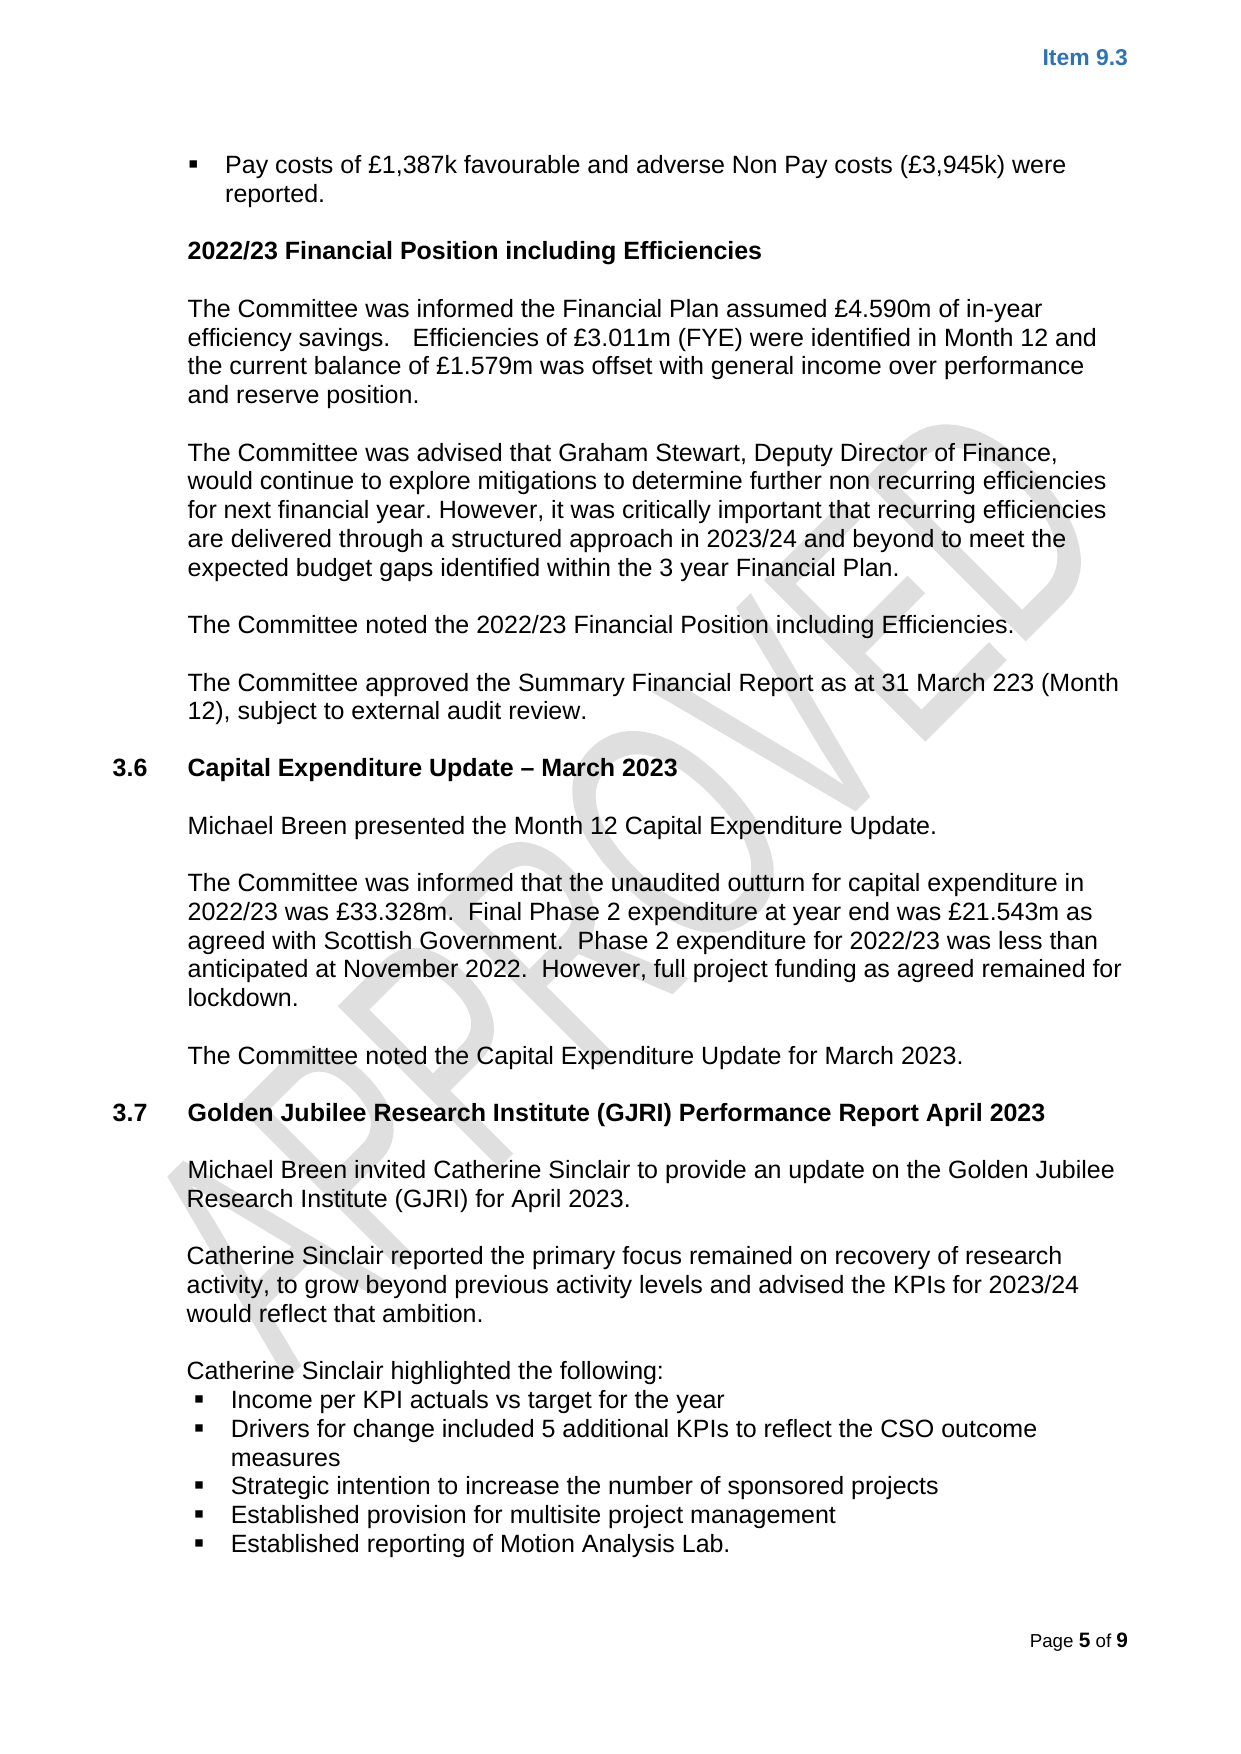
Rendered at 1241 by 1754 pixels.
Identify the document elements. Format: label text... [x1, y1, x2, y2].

text The Committee noted the Capital Expenditure Update for March 2023. [187, 1041, 1128, 1069]
text Catherine Sinclair reported the primary focus remained on recovery of research activity, to grow beyond previous activity levels and advised the KPIs for 2023/24 would reflect that ambition. [186, 1241, 1128, 1327]
text 3.7 Golden Jubilee Research Institute (GJRI) Performance Report April 2023 [112, 1098, 1128, 1127]
list Drivers for change included 5 additional KPIs to reflect the CSO outcome measures [193, 1414, 1128, 1471]
list Income per KPI actuals vs target for the year [193, 1385, 1128, 1414]
text Michael Breen presented the Month 12 Capital Expenditure Update. [112, 811, 1128, 839]
list Established provision for multisite project management [193, 1500, 1128, 1529]
text 3.6 Capital Expenditure Update – March 2023 [112, 753, 1128, 782]
list Strategic intention to increase the number of sponsored projects [193, 1471, 1128, 1500]
text The Committee was informed the Financial Plan assumed £4.590m of in-year efficiency savings. Efficiencies of £3.011m (FYE) were identified in Month 12 and the current balance of £1.579m was offset with general income over performance and reserve position. [187, 294, 1128, 409]
text 2022/23 Financial Position including Efficiencies [112, 236, 1128, 265]
text The Committee was informed that the unaudited outturn for capital expenditure in 2022/23 was £33.328m. Final Phase 2 expenditure at year end was £21.543m as agreed with Scottish Government. Phase 2 expenditure for 2022/23 was less than anticipated at November 2022. However, full project funding as agreed remained for lockdown. [187, 868, 1128, 1012]
text The Committee was advised that Graham Stewart, Deputy Director of Finance, would continue to explore mitigations to determine further non recurring efficiencies for next financial year. However, it was critically important that recurring efficiencies are delivered through a structured approach in 2023/24 and beyond to meet the expected budget gaps identified within the 3 year Financial Plan. [187, 438, 1128, 581]
text The Committee approved the Summary Financial Report as at 31 March 223 (Month 12), subject to external audit review. [187, 668, 1128, 753]
list Pay costs of £1,387k favourable and adverse Non Pay costs (£3,945k) were reported. [187, 150, 1128, 208]
text Catherine Sinclair highlighted the following: [186, 1356, 1128, 1385]
list Established reporting of Motion Analysis Lab. [193, 1529, 1128, 1558]
text The Committee noted the 2022/23 Financial Position including Efficiencies. [187, 610, 1128, 639]
text Michael Breen invited Catherine Sinclair to provide an update on the Golden Jubilee Research Institute (GJRI) for April 2023. [186, 1155, 1128, 1212]
